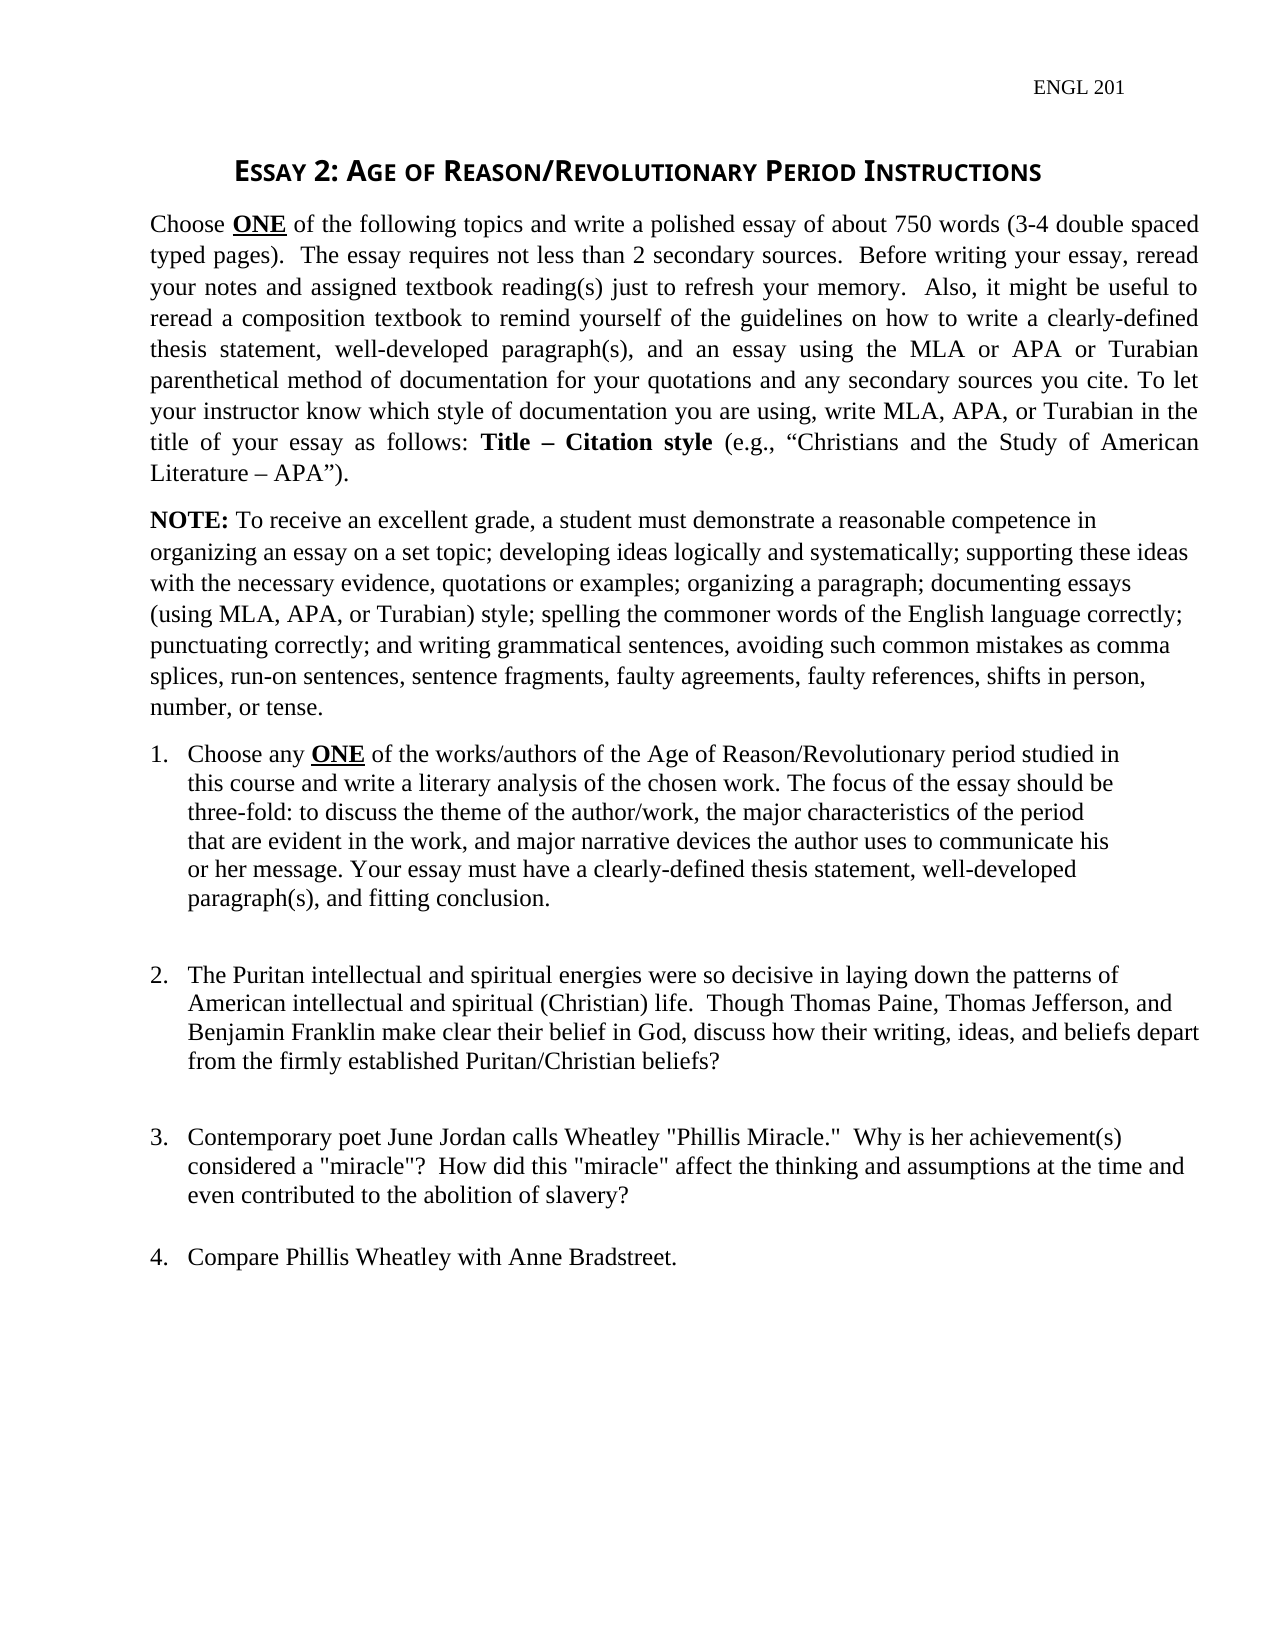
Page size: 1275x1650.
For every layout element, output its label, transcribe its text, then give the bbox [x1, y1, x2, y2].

list Choose any ONE of the works/authors of the Age of Reason/Revolutionary period studied in this course and write a literary analysis of the chosen work. The focus of the essay should be three-fold: to discuss the theme of the author/work, the major characteristics of the period that are evident in the work, and major narrative devices the author uses to communicate his or her message. Your essay must have a clearly-defined thesis statement, well-developed paragraph(s), and fitting conclusion. [150, 739, 1125, 912]
text NOTE: To receive an excellent grade, a student must demonstrate a reasonable competence in organizing an essay on a set topic; developing ideas logically and systematically; supporting these ideas with the necessary evidence, quotations or examples; organizing a paragraph; documenting essays (using MLA, APA, or Turabian) style; spelling the commoner words of the English language correctly; punctuating correctly; and writing grammatical sentences, avoiding such common mistakes as comma splices, run-on sentences, sentence fragments, faulty agreements, faulty references, shifts in person, number, or tense. [150, 506, 1200, 721]
list Contemporary poet June Jordan calls Wheatley "Phillis Miracle." Why is her achievement(s) considered a "miracle"? How did this "miracle" affect the thinking and assumptions at the time and even contributed to the abolition of slavery? [150, 1122, 1200, 1209]
list Compare Phillis Wheatley with Anne Bradstreet. [150, 1242, 1200, 1271]
text Choose ONE of the following topics and write a polished essay of about 750 words (3-4 double spaced typed pages). The essay requires not less than 2 secondary sources. Before writing your essay, reread your notes and assigned textbook reading(s) just to refresh your memory. Also, it might be useful to reread a composition textbook to remind yourself of the guidelines on how to write a clearly-defined thesis statement, well-developed paragraph(s), and an essay using the MLA or APA or Turabian parenthetical method of documentation for your quotations and any secondary sources you cite. To let your instructor know which style of documentation you are using, write MLA, APA, or Turabian in the title of your essay as follows: Title – Citation style (e.g., “Christians and the Study of American Literature – APA”). [150, 209, 1200, 487]
list The Puritan intellectual and spiritual energies were so decisive in laying down the patterns of American intellectual and spiritual (Christian) life. Though Thomas Paine, Thomas Jefferson, and Benjamin Franklin make clear their belief in God, discuss how their writing, ideas, and beliefs depart from the firmly established Puritan/Christian beliefs? [150, 960, 1200, 1075]
text Essay 2: Age of Reason/Revolutionary Period Instructions [150, 150, 1125, 190]
